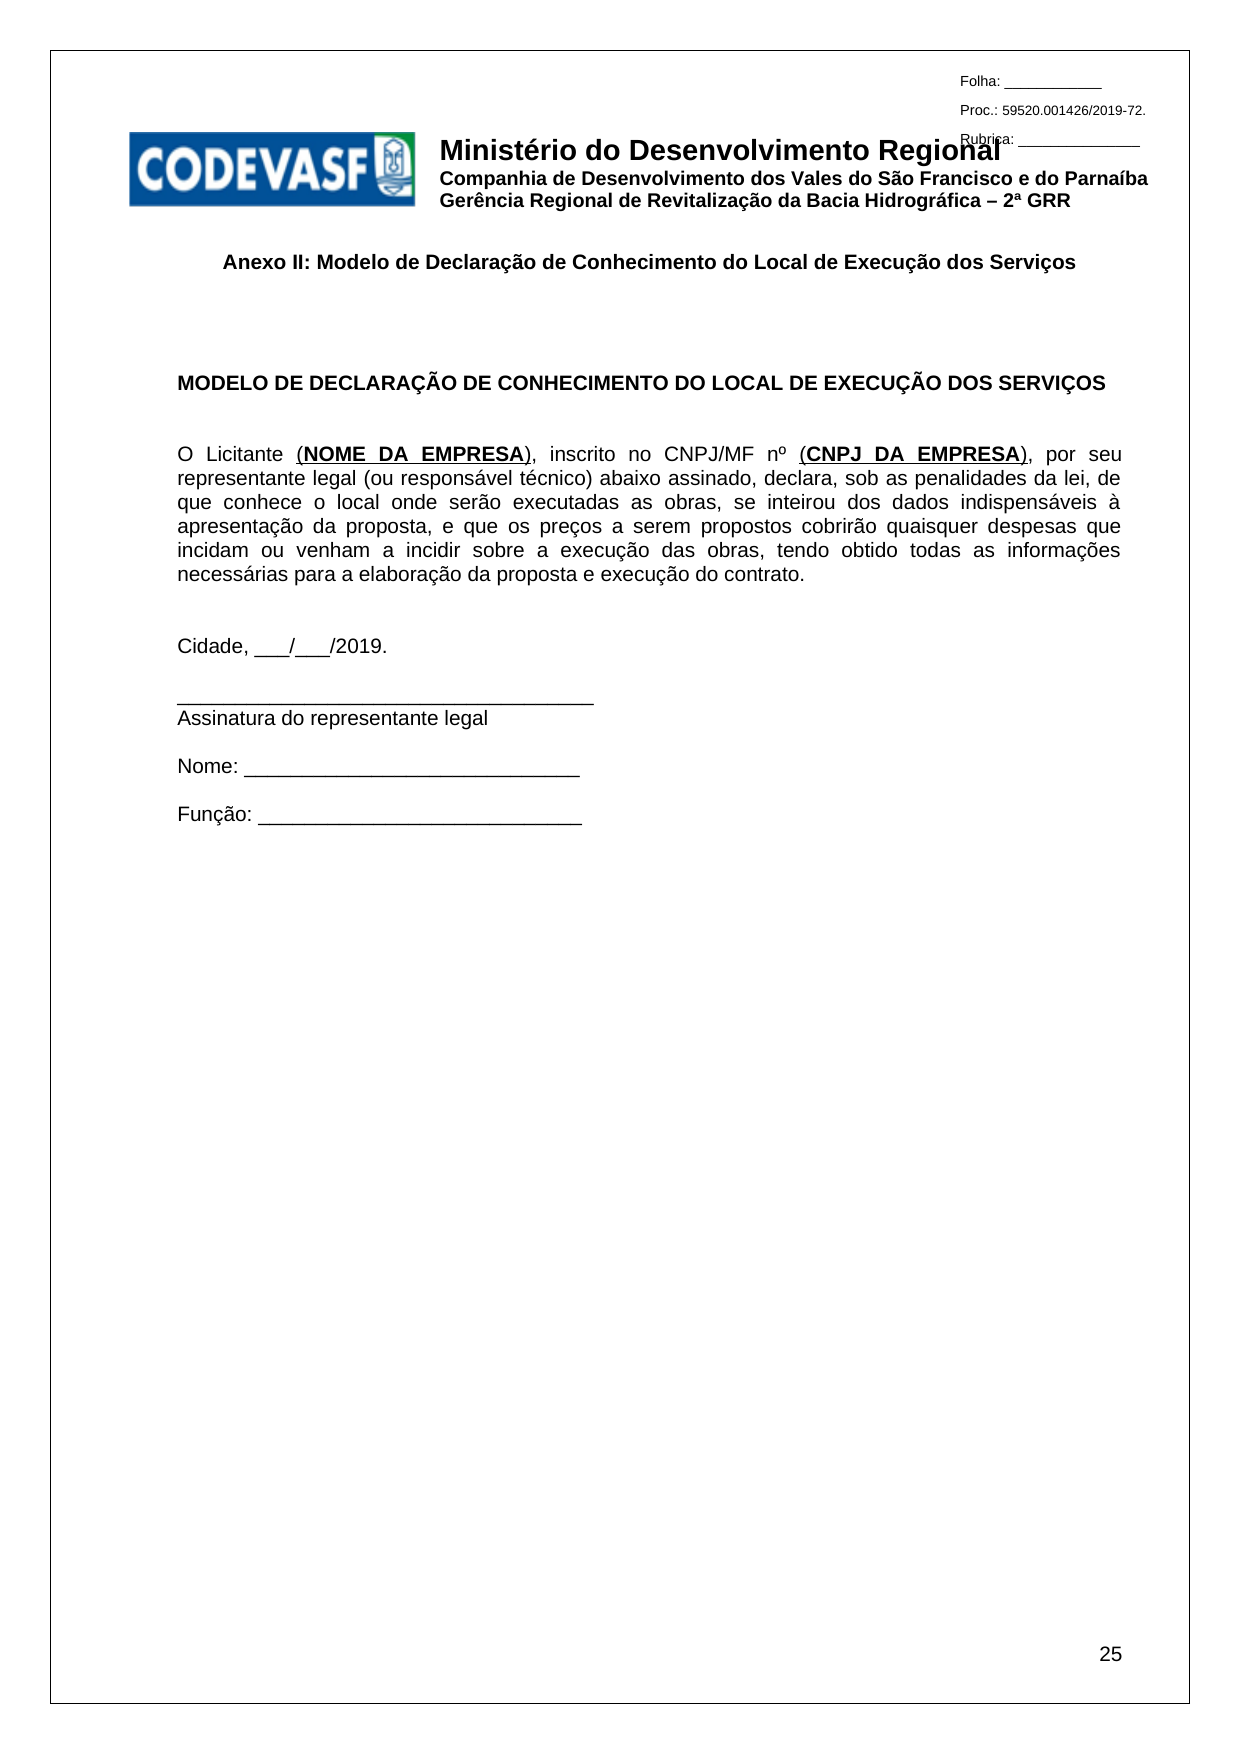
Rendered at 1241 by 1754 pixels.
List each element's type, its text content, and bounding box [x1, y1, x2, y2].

text MODELO DE DECLARAÇÃO DE CONHECIMENTO DO LOCAL DE EXECUÇÃO DOS SERVIÇOS [177, 370, 1122, 394]
picture [129, 132, 417, 209]
text Nome: _____________________________ [177, 754, 1122, 778]
text Função: ____________________________ [177, 802, 1122, 826]
text Assinatura do representante legal [177, 706, 1122, 730]
text Cidade, ___/___/2019. [177, 634, 1122, 658]
text ____________________________________ [177, 682, 1122, 706]
text Anexo II: Modelo de Declaração de Conhecimento do Local de Execução dos Serviços [177, 250, 1122, 274]
text O Licitante (NOME DA EMPRESA), inscrito no CNPJ/MF nº (CNPJ DA EMPRESA), por seu representante legal (ou responsável técnico) abaixo assinado, declara, sob as penalidades da lei, de que conhece o local onde serão executadas as obras, se inteirou dos dados indispensáveis à apresentação da proposta, e que os preços a serem propostos cobrirão quaisquer despesas que incidam ou venham a incidir sobre a execução das obras, tendo obtido todas as informações necessárias para a elaboração da proposta e execução do contrato. [177, 442, 1122, 586]
